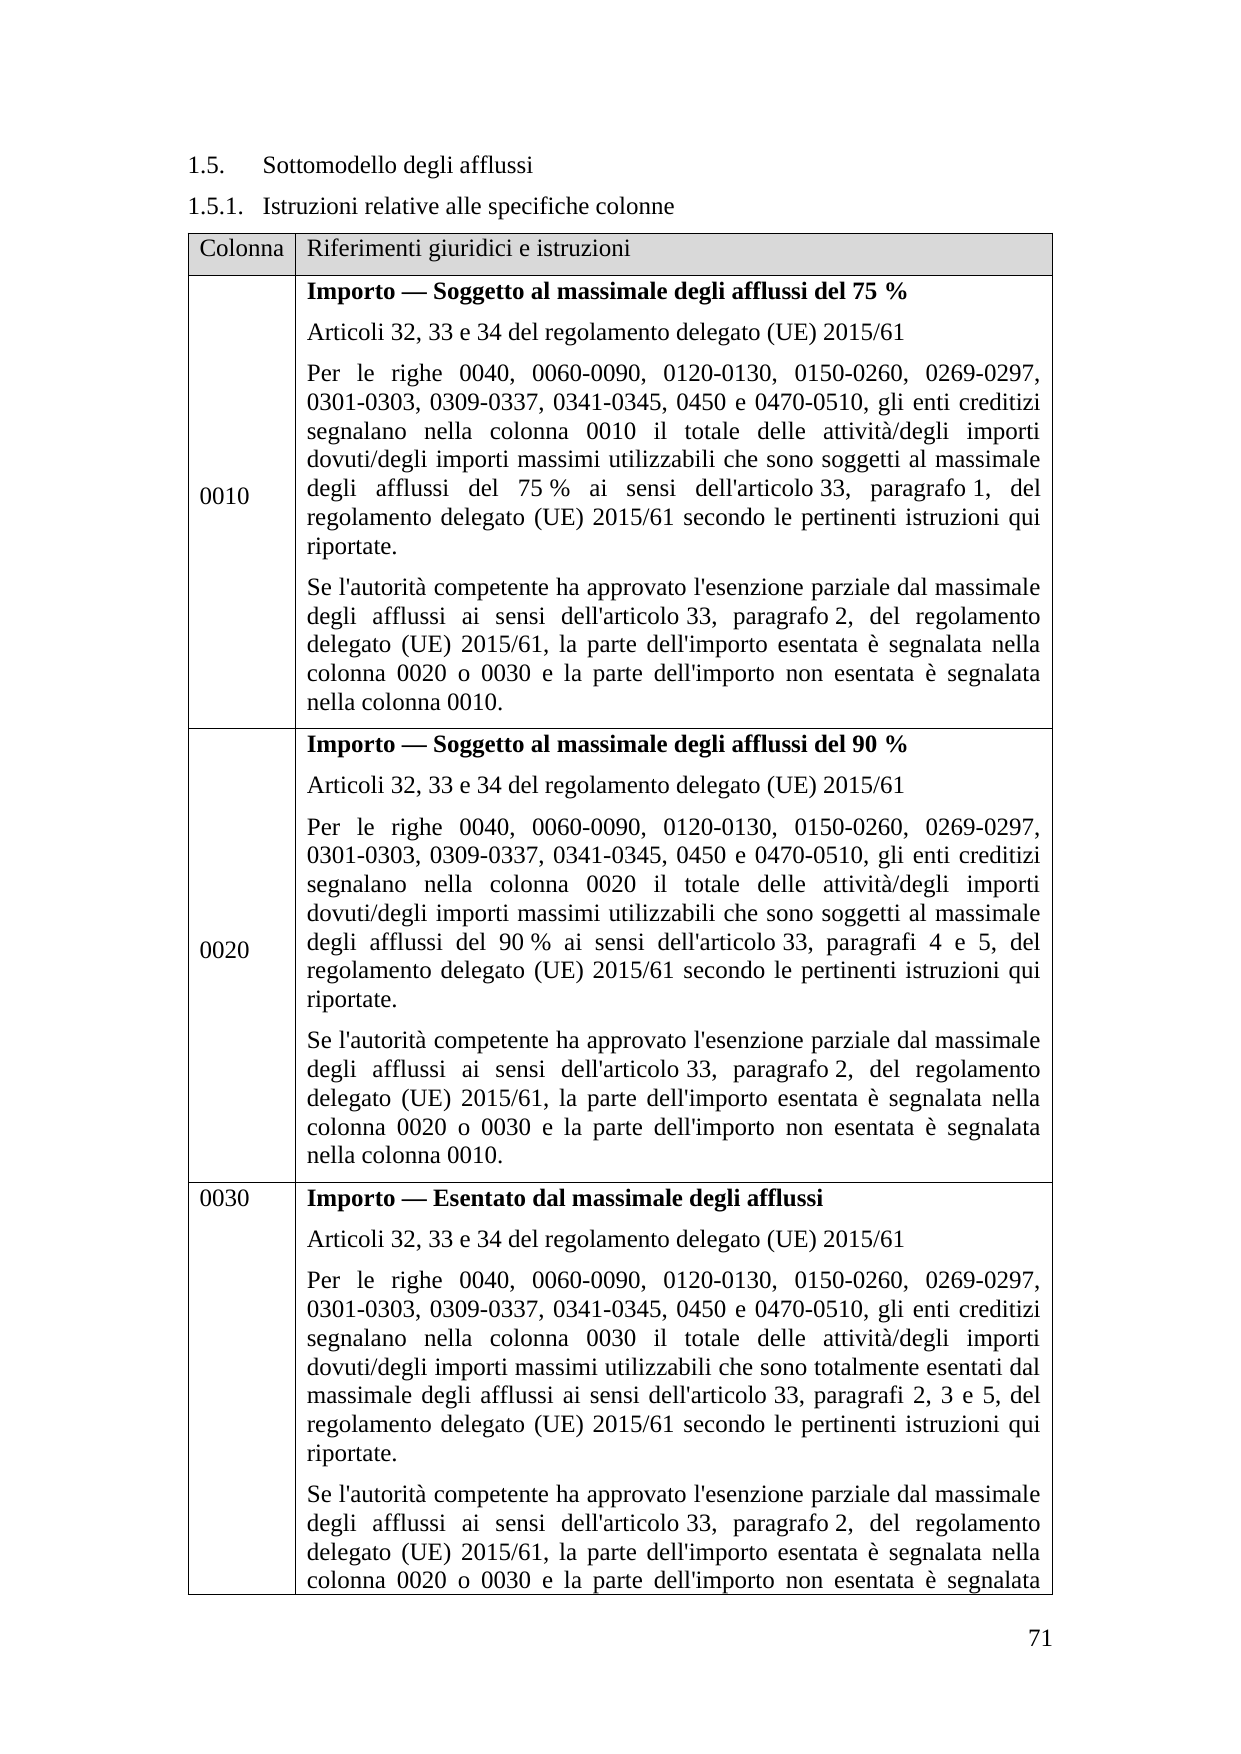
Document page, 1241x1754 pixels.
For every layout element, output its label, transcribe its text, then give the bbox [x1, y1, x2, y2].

table_cell 0030 [189, 1183, 295, 1594]
table_cell Importo — Soggetto al massimale degli afflussi del 90 % Articoli 32, 33 e 34 del regolamento delegato (UE) 2015/61 Per le righe 0040, 0060-0090, 0120-0130, 0150-0260, 0269-0297, 0301-0303, 0309-0337, 0341-0345, 0450 e 0470-0510, gli enti creditizi segnalano nella colonna 0020 il totale delle attività/degli importi dovuti/degli importi massimi utilizzabili che sono soggetti al massimale degli afflussi del 90 % ai sensi dell'articolo 33, paragrafi 4 e 5, del regolamento delegato (UE) 2015/61 secondo le pertinenti istruzioni qui riportate. Se l'autorità competente ha approvato l'esenzione parziale dal massimale degli afflussi ai sensi dell'articolo 33, paragrafo 2, del regolamento delegato (UE) 2015/61, la parte dell'importo esentata è segnalata nella colonna 0020 o 0030 e la parte dell'importo non esentata è segnalata nella colonna 0010. [296, 729, 1052, 1182]
table_cell 0010 [189, 276, 295, 728]
table_header Colonna [189, 234, 295, 275]
text 1.5.1. Istruzioni relative alle specifiche colonne [187, 191, 1053, 220]
table_header Riferimenti giuridici e istruzioni [296, 234, 1052, 275]
table_cell Importo — Soggetto al massimale degli afflussi del 75 % Articoli 32, 33 e 34 del regolamento delegato (UE) 2015/61 Per le righe 0040, 0060-0090, 0120-0130, 0150-0260, 0269-0297, 0301-0303, 0309-0337, 0341-0345, 0450 e 0470-0510, gli enti creditizi segnalano nella colonna 0010 il totale delle attività/degli importi dovuti/degli importi massimi utilizzabili che sono soggetti al massimale degli afflussi del 75 % ai sensi dell'articolo 33, paragrafo 1, del regolamento delegato (UE) 2015/61 secondo le pertinenti istruzioni qui riportate. Se l'autorità competente ha approvato l'esenzione parziale dal massimale degli afflussi ai sensi dell'articolo 33, paragrafo 2, del regolamento delegato (UE) 2015/61, la parte dell'importo esentata è segnalata nella colonna 0020 o 0030 e la parte dell'importo non esentata è segnalata nella colonna 0010. [296, 276, 1052, 728]
table_cell 0020 [189, 729, 295, 1182]
text 1.5. Sottomodello degli afflussi [187, 150, 1053, 179]
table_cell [296, 1183, 1052, 1594]
